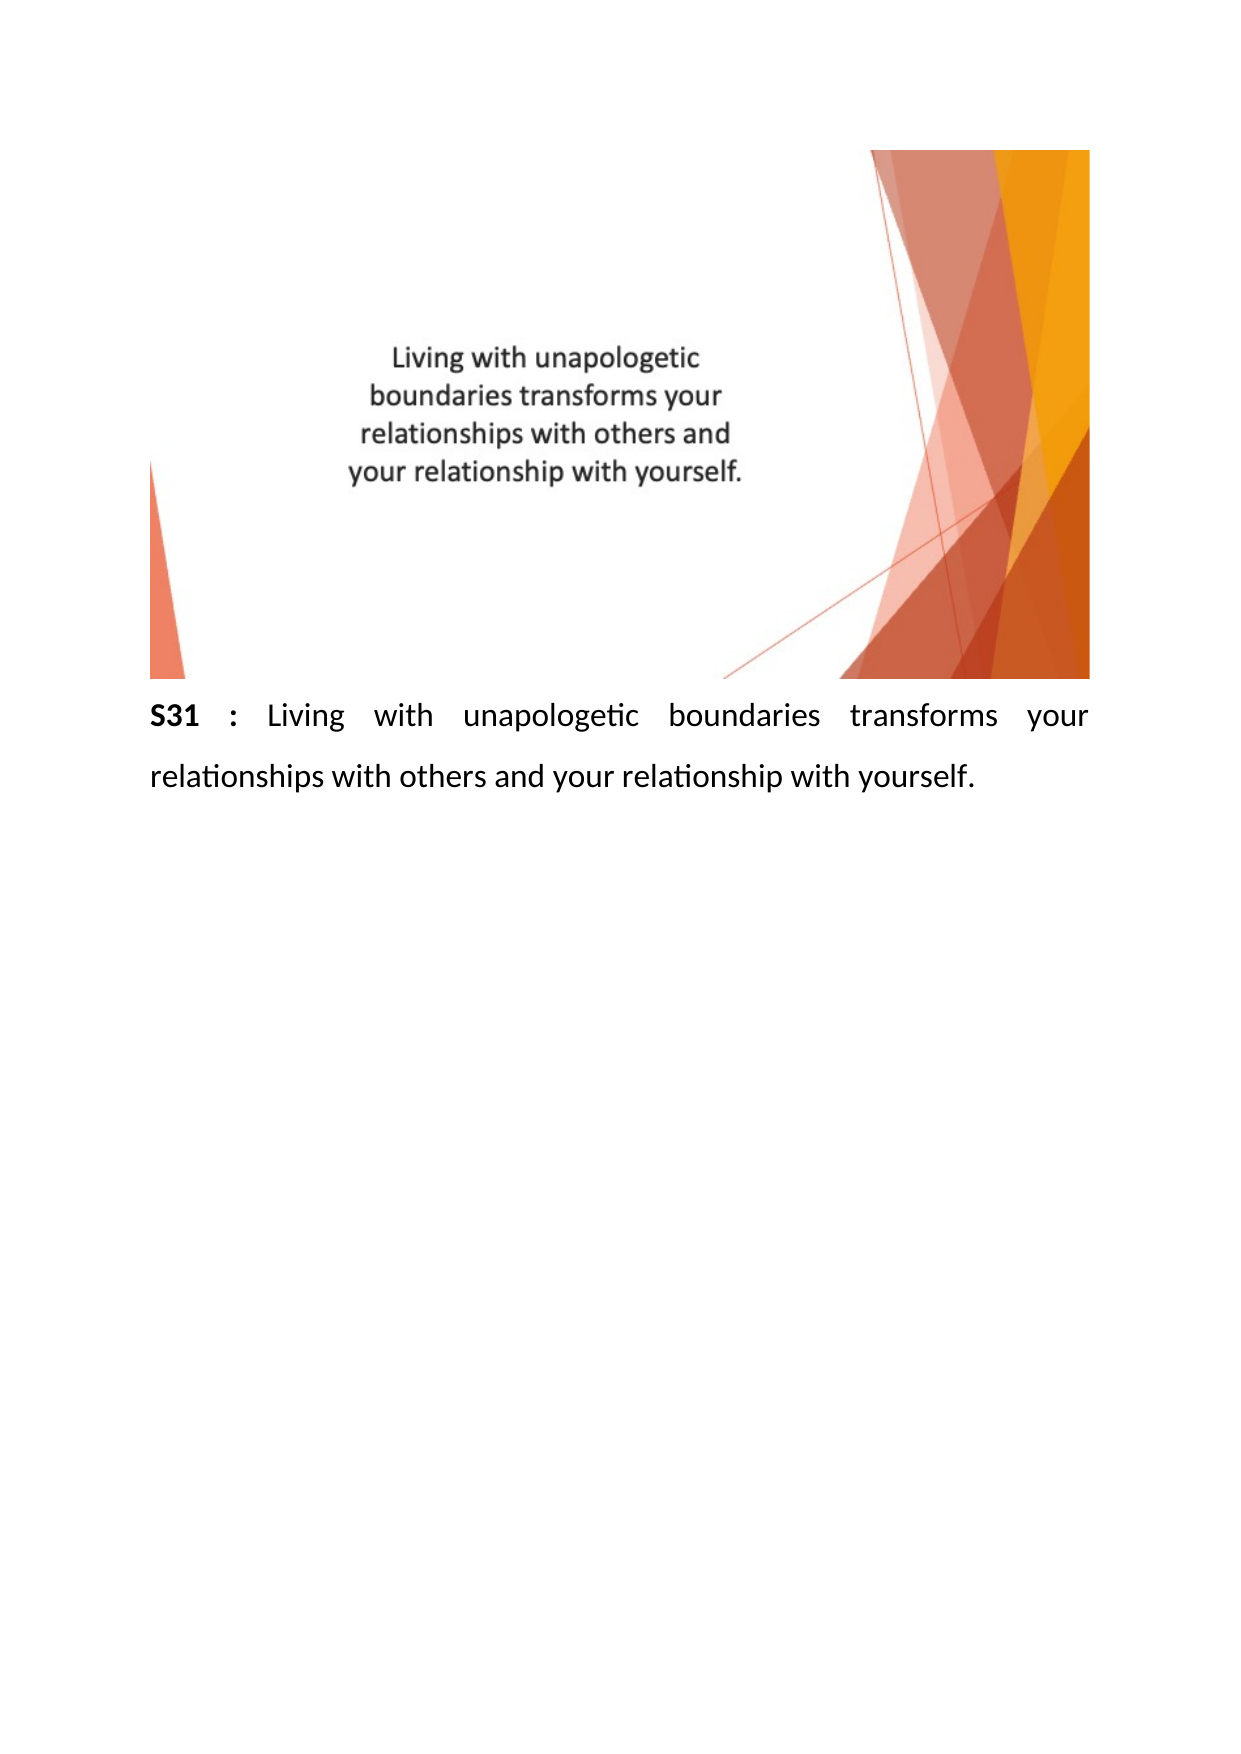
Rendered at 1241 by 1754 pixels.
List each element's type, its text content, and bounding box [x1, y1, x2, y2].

picture [150, 150, 1090, 679]
text S31 : Living with unapologetic boundaries transforms your relationships with others and your relationship with yourself. [150, 694, 1090, 796]
